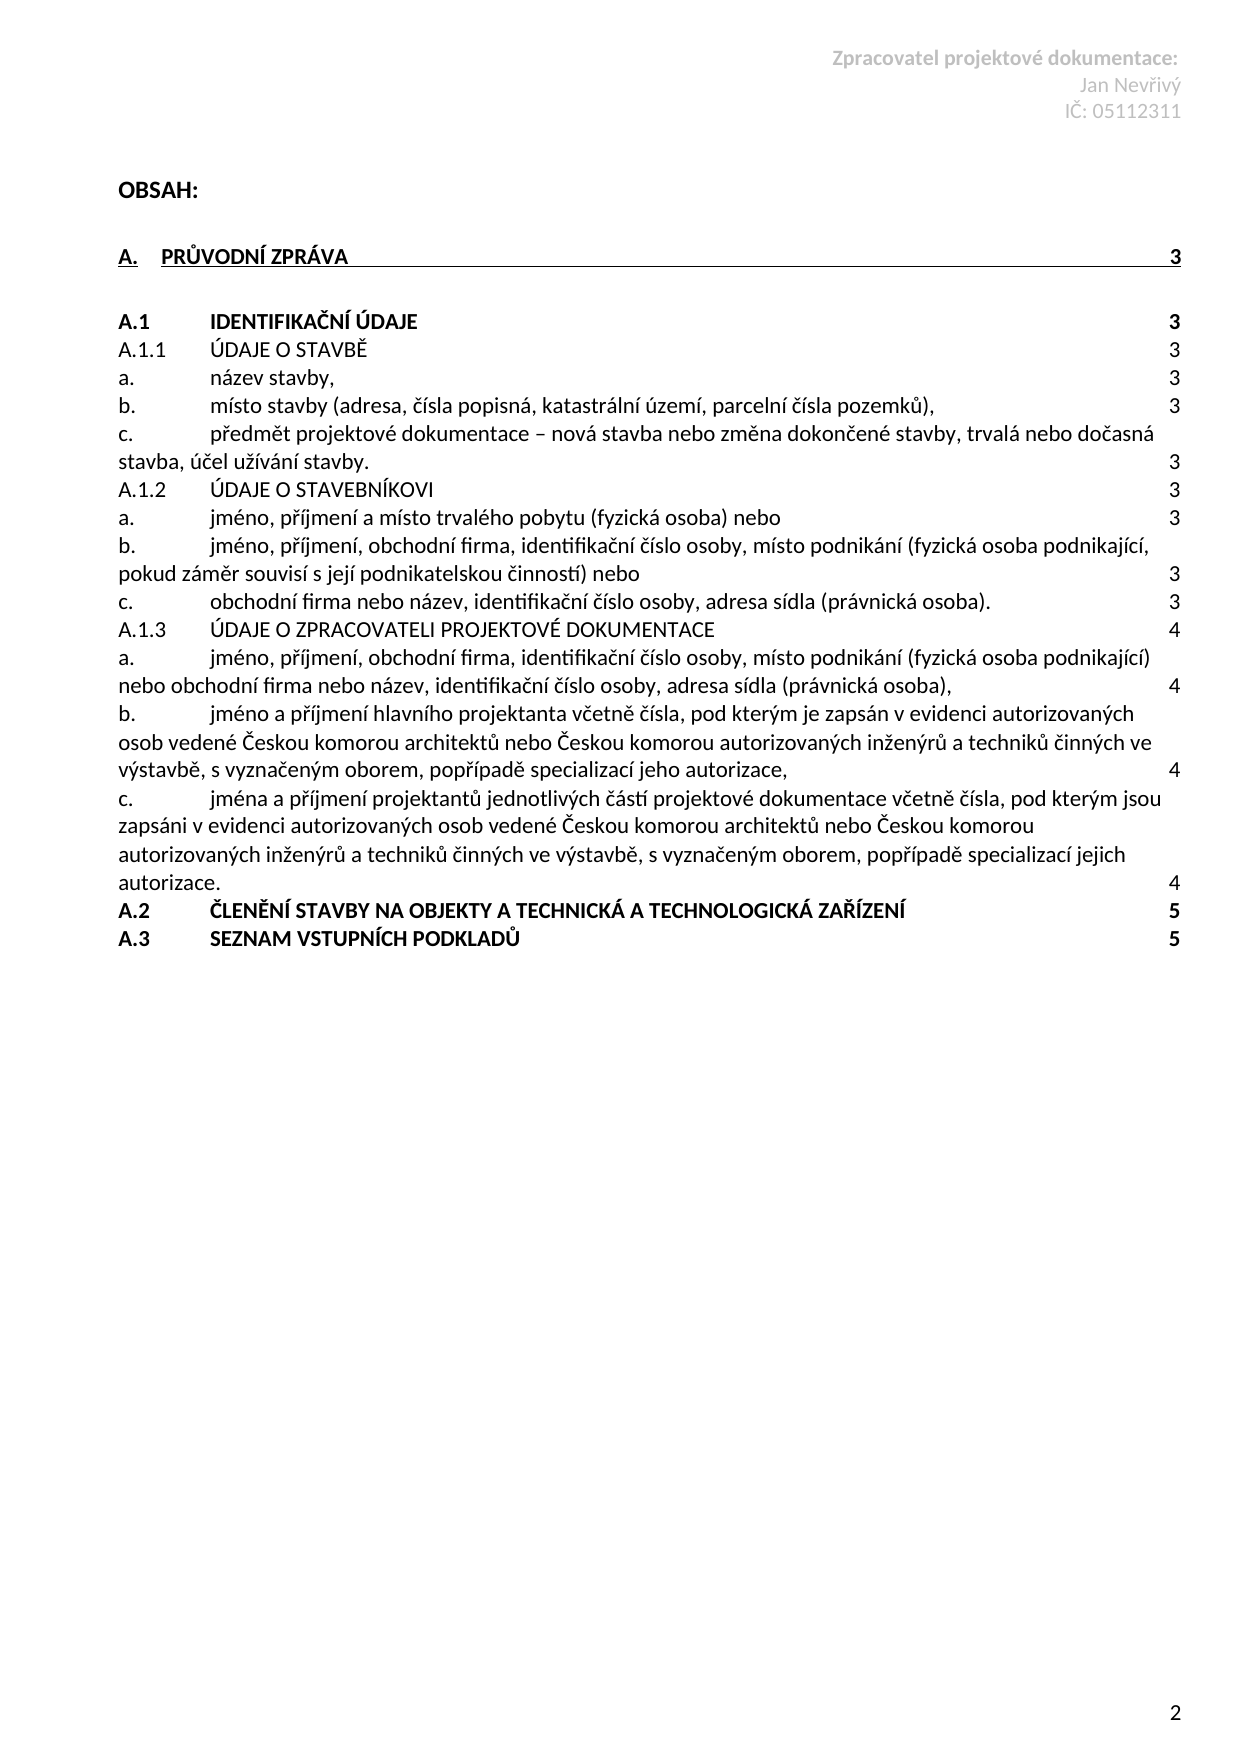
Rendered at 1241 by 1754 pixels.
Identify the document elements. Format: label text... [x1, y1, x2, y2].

text A. Průvodní zpráva 3 [118, 242, 1181, 270]
text c. jména a příjmení projektantů jednotlivých částí projektové dokumentace včetně čísla, pod kterým jsou zapsáni v evidenci autorizovaných osob vedené Českou komorou architektů nebo Českou komorou autorizovaných inženýrů a techniků činných ve výstavbě, s vyznačeným oborem, popřípadě specializací jejich autorizace. 4 [118, 784, 1181, 896]
text A.1.3 ÚDAJE O ZPRACOVATELI PROJEKTOVÉ DOKUMENTACE 4 [118, 616, 1181, 643]
text A.1.1 ÚDAJE O STAVBĚ 3 [118, 335, 1181, 363]
text a. jméno, příjmení, obchodní firma, identifikační číslo osoby, místo podnikání (fyzická osoba podnikající) nebo obchodní firma nebo název, identifikační číslo osoby, adresa sídla (právnická osoba), 4 [118, 643, 1181, 699]
text A.1 IDENTIFIKAČNÍ ÚDAJE 3 [118, 307, 1181, 335]
text A.3 SEZNAM VSTUPNÍCH PODKLADŮ 5 [118, 924, 1181, 952]
text a. jméno, příjmení a místo trvalého pobytu (fyzická osoba) nebo 3 [118, 503, 1181, 531]
text b. jméno a příjmení hlavního projektanta včetně čísla, pod kterým je zapsán v evidenci autorizovaných osob vedené Českou komorou architektů nebo Českou komorou autorizovaných inženýrů a techniků činných ve výstavbě, s vyznačeným oborem, popřípadě specializací jeho autorizace, 4 [118, 699, 1181, 784]
text A.1.2 ÚDAJE O STAVEBNÍKOVI 3 [118, 475, 1181, 503]
text A.2 ČLENĚNÍ STAVBY NA OBJEKTY A TECHNICKÁ A TECHNOLOGICKÁ ZAŘÍZENÍ 5 [118, 896, 1181, 924]
text c. předmět projektové dokumentace – nová stavba nebo změna dokončené stavby, trvalá nebo dočasná stavba, účel užívání stavby. 3 [118, 419, 1181, 475]
text b. místo stavby (adresa, čísla popisná, katastrální území, parcelní čísla pozemků), 3 [118, 391, 1181, 419]
text OBSAH: [118, 174, 1181, 204]
text b. jméno, příjmení, obchodní firma, identifikační číslo osoby, místo podnikání (fyzická osoba podnikající, pokud záměr souvisí s její podnikatelskou činností) nebo 3 [118, 531, 1181, 587]
text c. obchodní firma nebo název, identifikační číslo osoby, adresa sídla (právnická osoba). 3 [118, 587, 1181, 616]
text a. název stavby, 3 [118, 363, 1181, 391]
